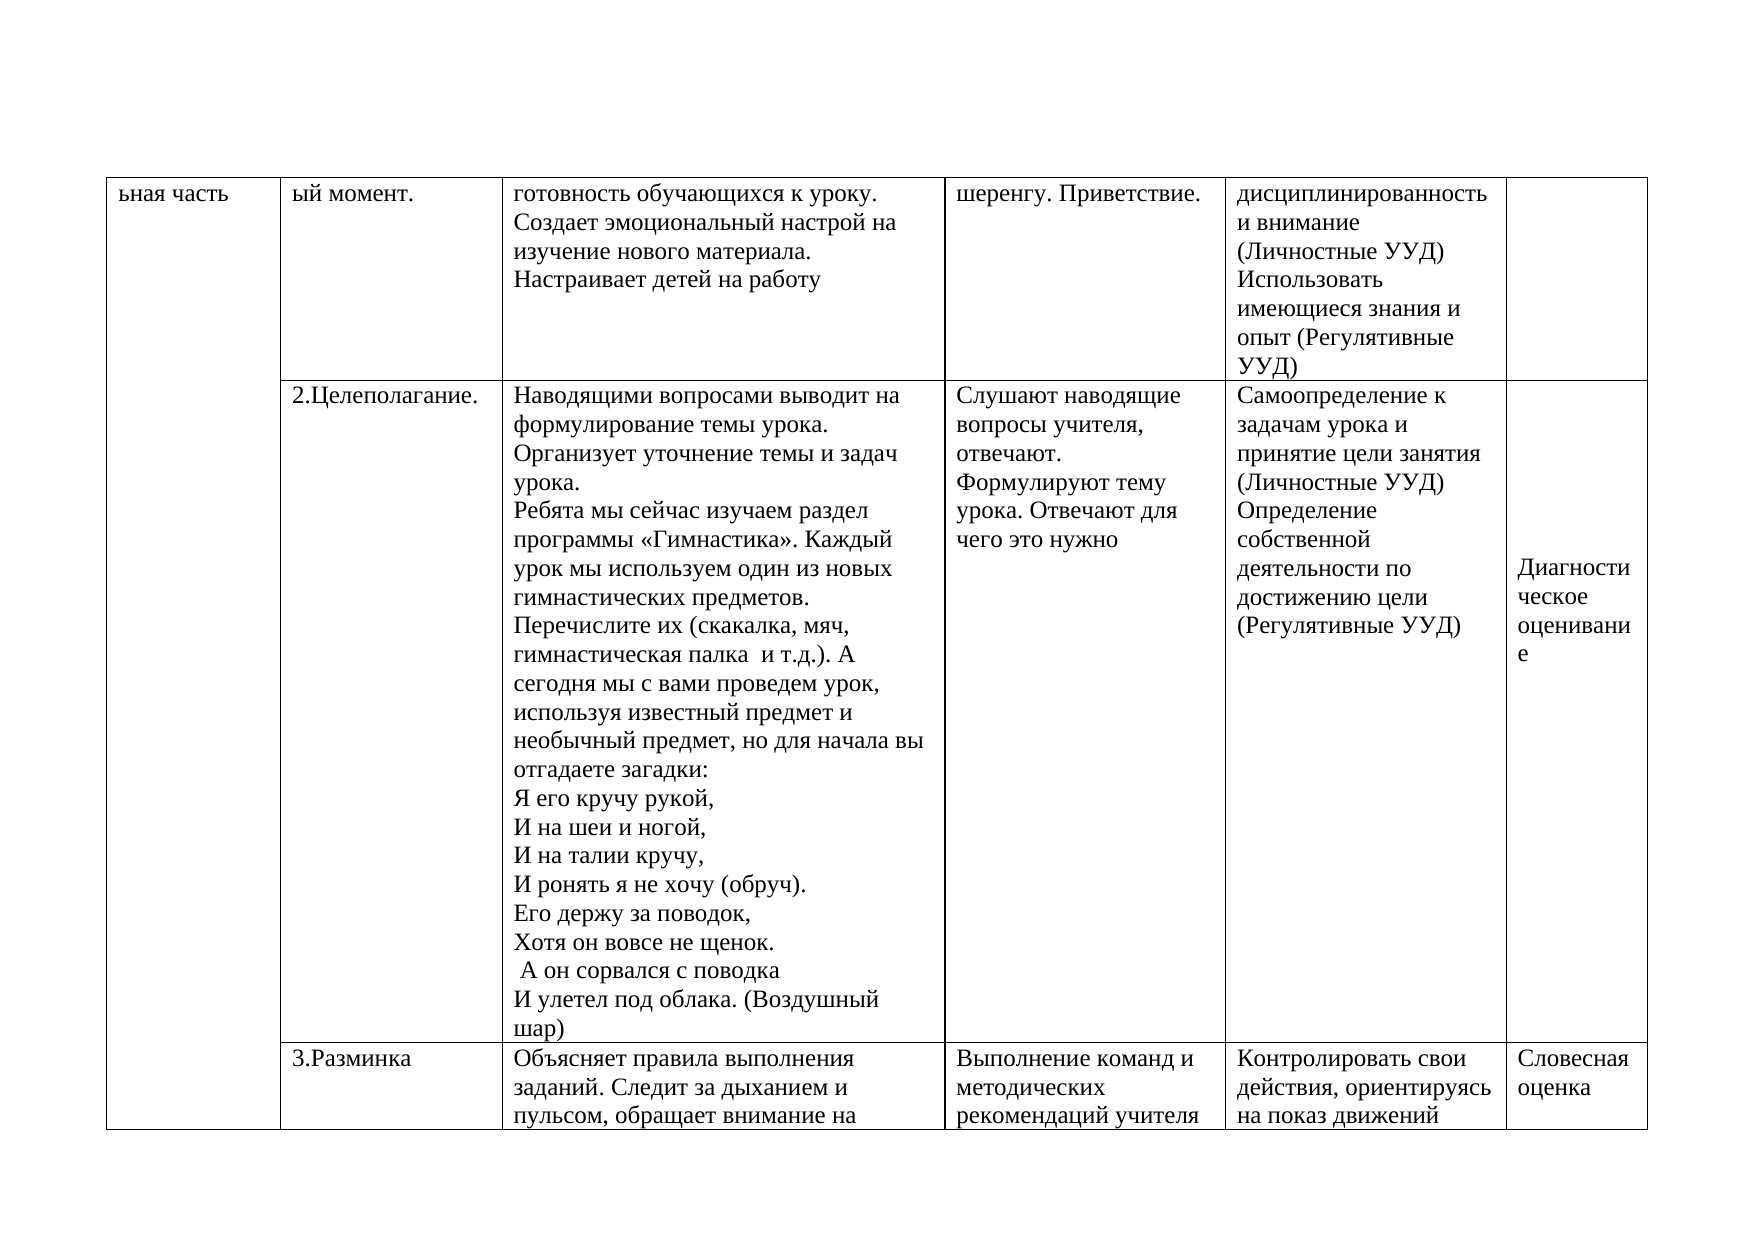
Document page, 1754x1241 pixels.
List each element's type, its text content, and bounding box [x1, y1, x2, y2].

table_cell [1226, 178, 1506, 379]
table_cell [503, 1043, 944, 1129]
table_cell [946, 178, 1225, 379]
table_cell [1507, 178, 1647, 379]
table_cell Слушают наводящие вопросы учителя, отвечают. Формулируют тему урока. Отвечают для чего это нужно [946, 381, 1225, 1042]
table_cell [946, 1043, 1225, 1129]
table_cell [107, 178, 280, 1129]
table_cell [503, 178, 944, 379]
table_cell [281, 178, 502, 379]
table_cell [1226, 1043, 1506, 1129]
table_cell 2.Целеполагание. [281, 381, 502, 1042]
table_cell Наводящими вопросами выводит на формулирование темы урока. Организует уточнение темы и задач урока. Ребята мы сейчас изучаем раздел программы «Гимнастика». Каждый урок мы используем один из новых гимнастических предметов. Перечислите их (скакалка, мяч, гимнастическая палка и т.д.). А сегодня мы с вами проведем урок, используя известный предмет и необычный предмет, но для начала вы отгадаете загадки: Я его кручу рукой, И на шеи и ногой, И на талии кручу, И ронять я не хочу (обруч). Его держу за поводок, Хотя он вовсе не щенок. А он сорвался с поводка И улетел под облака. (Воздушный шар) [503, 381, 944, 1042]
table_cell Диагностическое оценивание [1507, 381, 1647, 1042]
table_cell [1507, 1043, 1647, 1129]
table_cell 3.Разминка [281, 1043, 502, 1129]
table_cell Самоопределение к задачам урока и принятие цели занятия (Личностные УУД) Определение собственной деятельности по достижению цели (Регулятивные УУД) [1226, 381, 1506, 1042]
